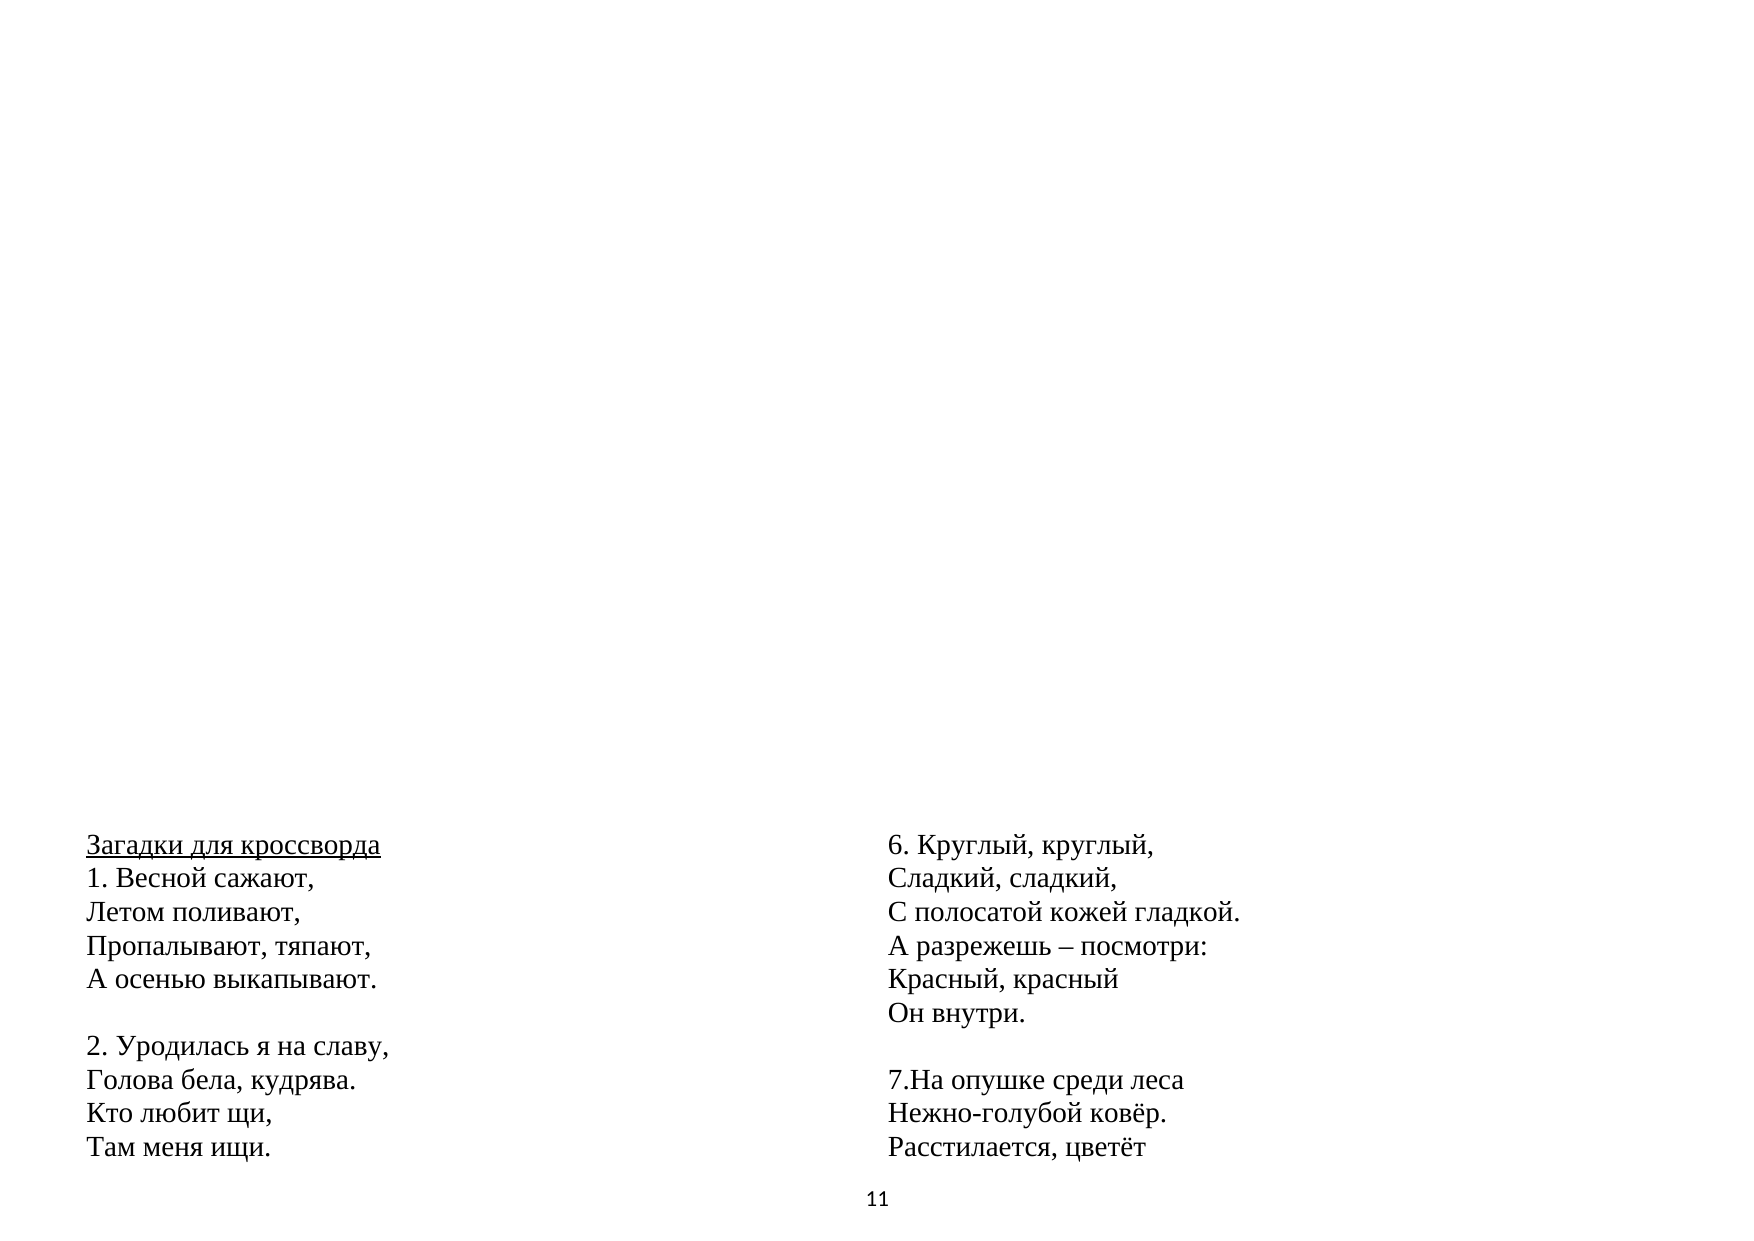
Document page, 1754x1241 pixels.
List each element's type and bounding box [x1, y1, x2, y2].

table_header [75, 827, 876, 1162]
table_header [876, 827, 1678, 1162]
